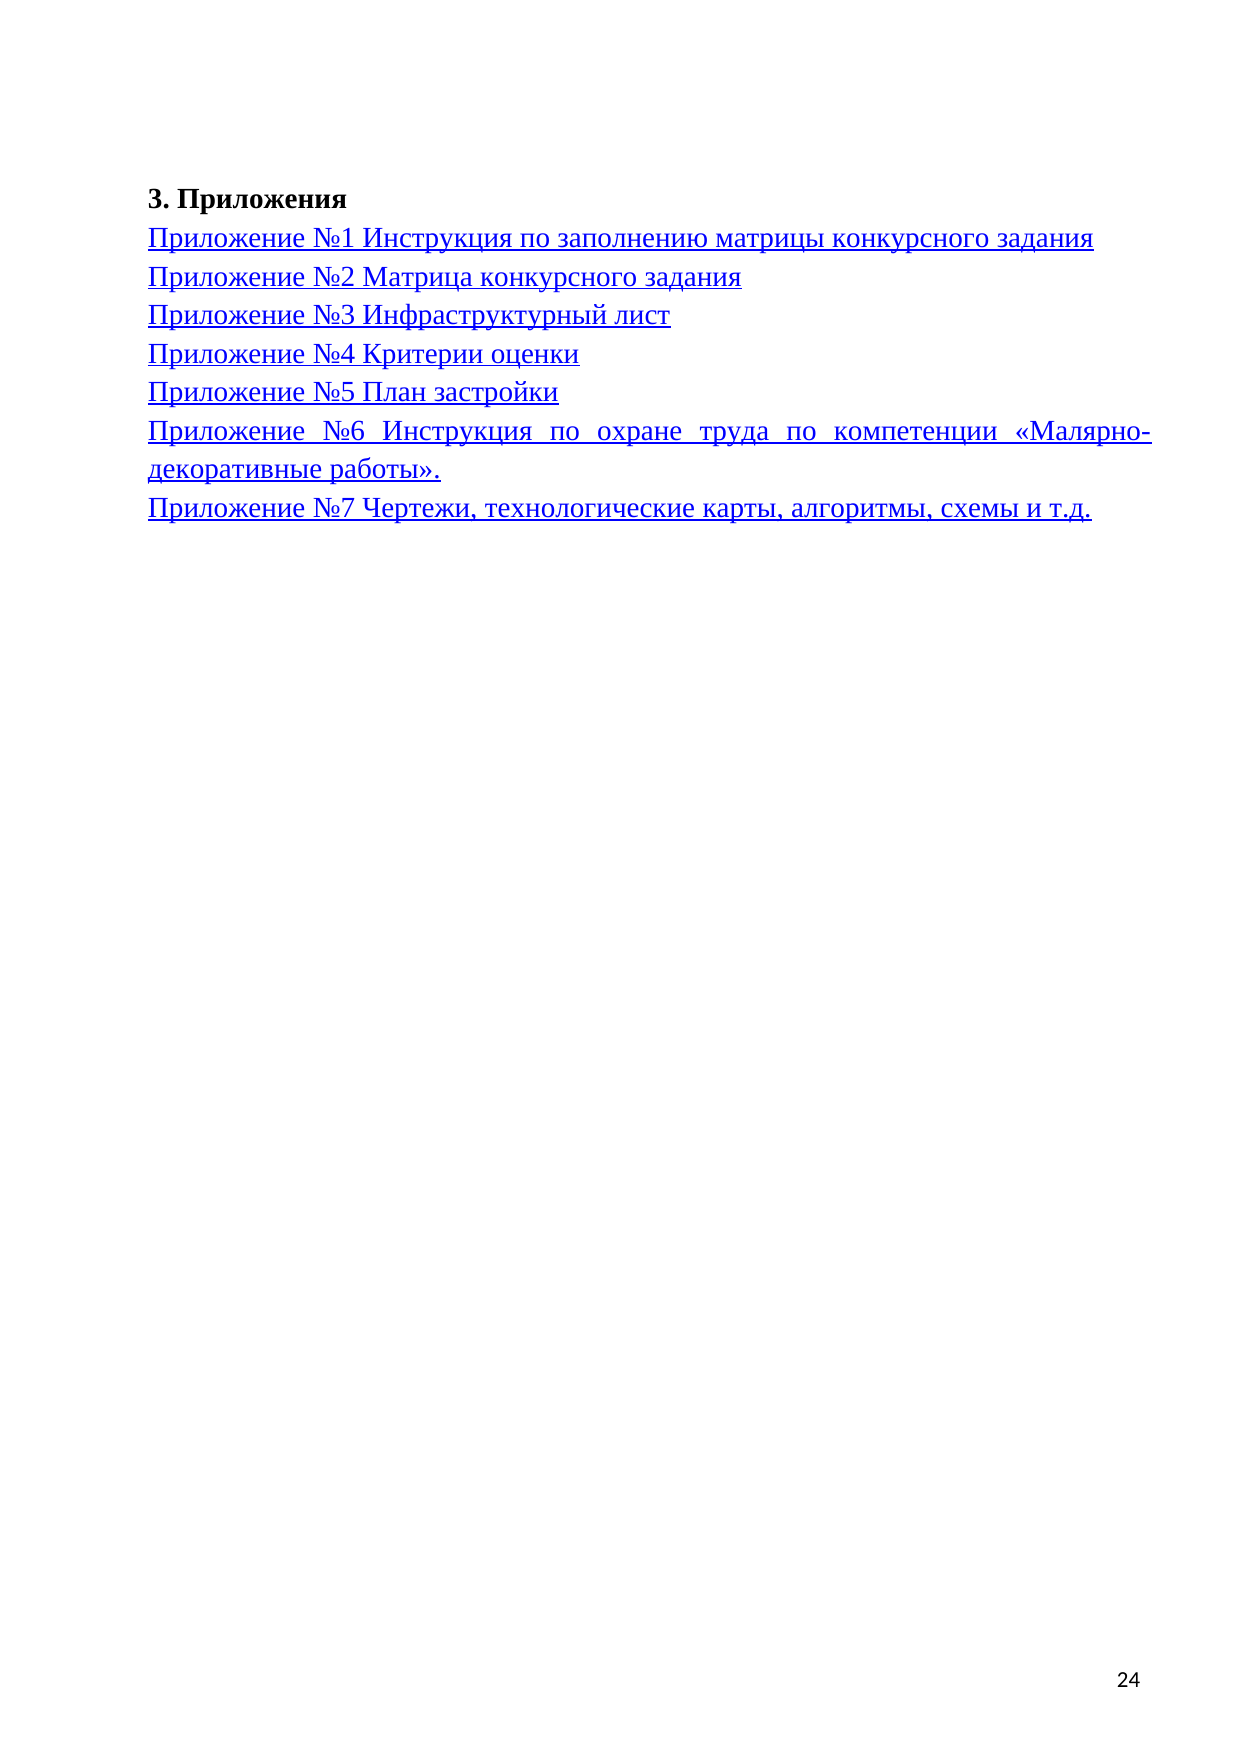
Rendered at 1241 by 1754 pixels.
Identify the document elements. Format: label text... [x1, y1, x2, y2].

text Приложение №1 Инструкция по заполнению матрицы конкурсного задания [148, 220, 1152, 254]
text Приложение №2 Матрица конкурсного задания [148, 259, 1152, 292]
text Приложение №3 Инфраструктурный лист [148, 297, 1152, 331]
text Приложение №6 Инструкция по охране труда по компетенции «Малярно-декоративные работы». [148, 413, 1152, 442]
text 3. Приложения [148, 182, 1152, 215]
text Приложение №5 План застройки [148, 374, 1152, 408]
text Приложение №7 Чертежи, технологические карты, алгоритмы, схемы и т.д. [148, 490, 1152, 523]
text Приложение №4 Критерии оценки [148, 336, 1152, 369]
text Приложение №6 Инструкция по охране труда по компетенции «Малярно-декоративные работы». [148, 444, 1152, 485]
